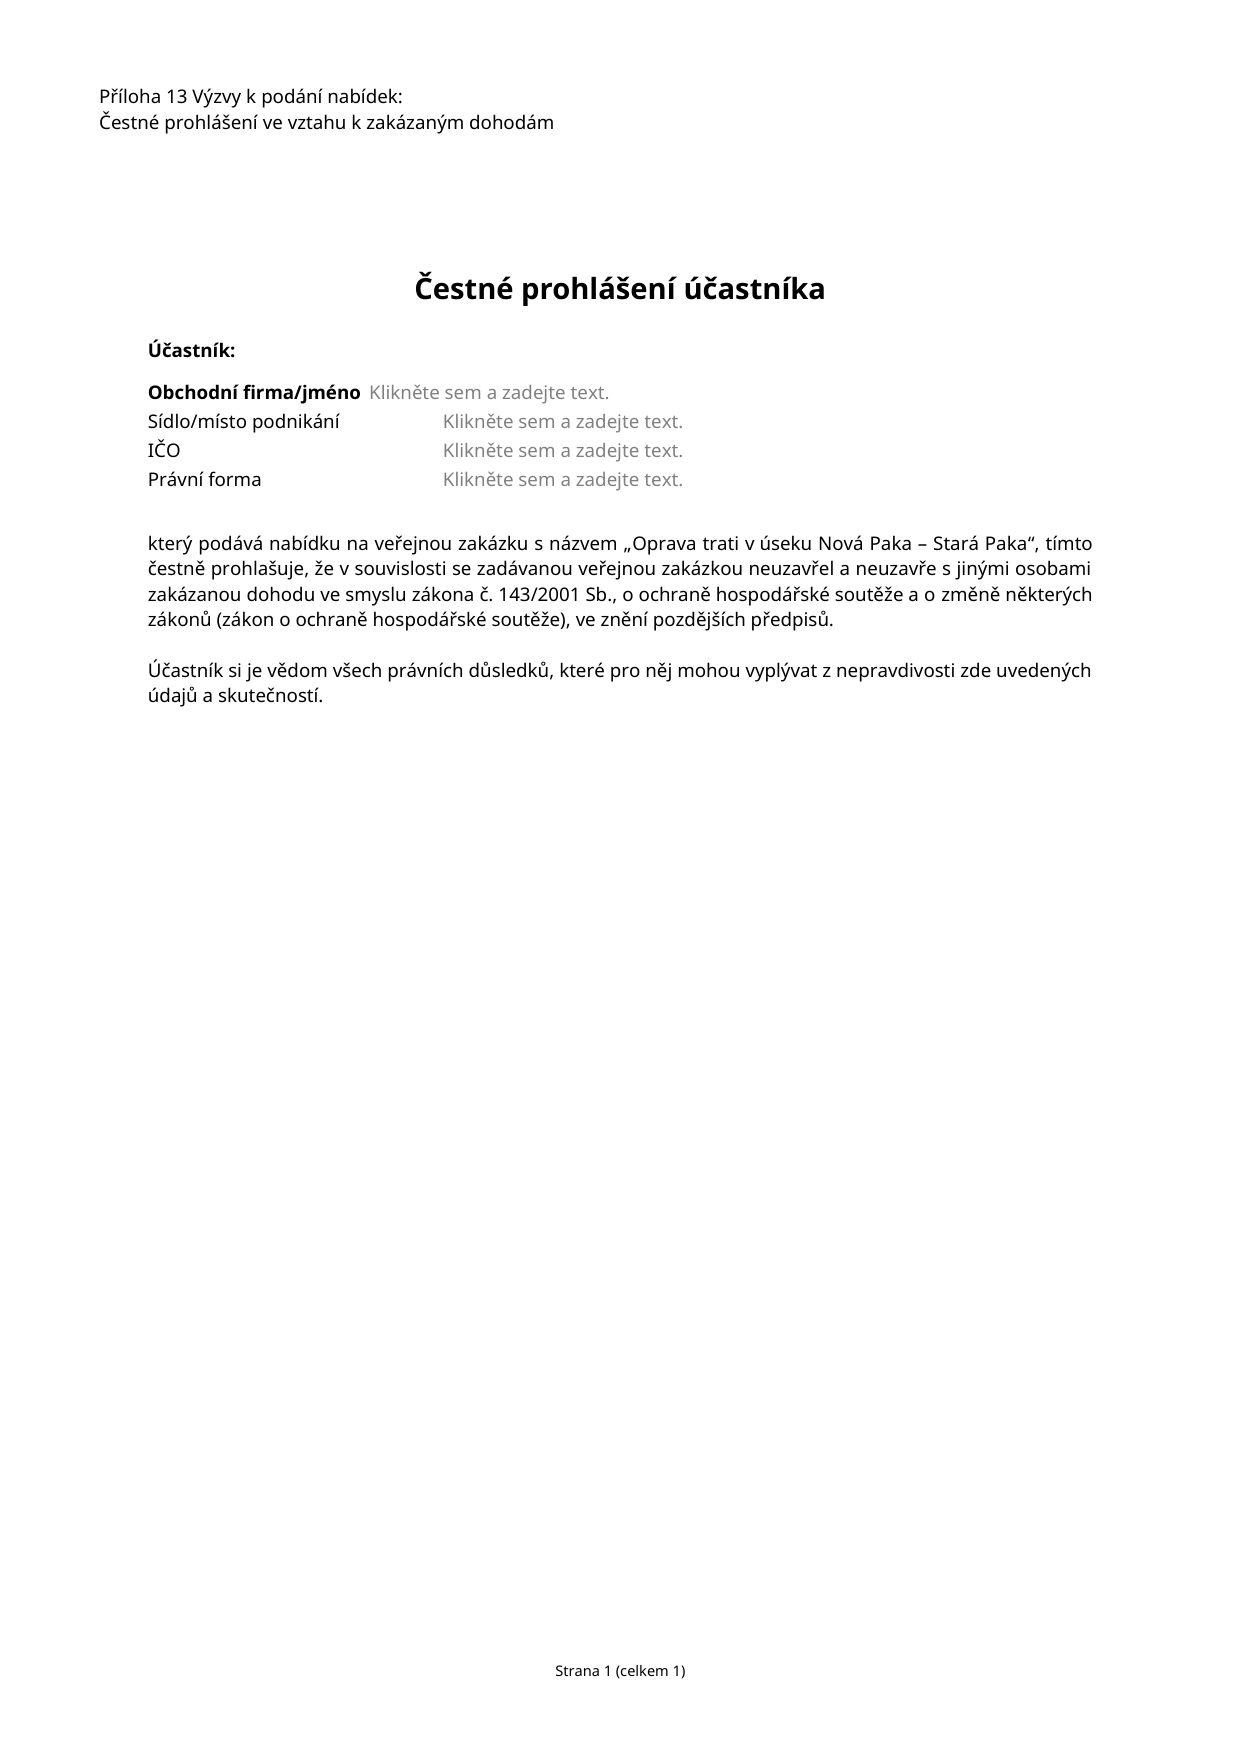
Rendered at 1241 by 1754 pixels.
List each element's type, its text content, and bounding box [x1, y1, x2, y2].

text Účastník: [148, 333, 1093, 364]
text IČO [148, 434, 1093, 463]
text Účastník si je vědom všech právních důsledků, které pro něj mohou vyplývat z nepravdivosti zde uvedených údajů a skutečností. [148, 657, 1093, 708]
text který podává nabídku na veřejnou zakázku s názvem „Oprava trati v úseku Nová Paka – Stará Paka“, tímto čestně prohlašuje, že v souvislosti se zadávanou veřejnou zakázkou neuzavřel a neuzavře s jinými osobami zakázanou dohodu ve smyslu zákona č. 143/2001 Sb., o ochraně hospodářské soutěže a o změně některých zákonů (zákon o ochraně hospodářské soutěže), ve znění pozdějších předpisů. [148, 530, 1093, 632]
title Čestné prohlášení účastníka [148, 268, 1093, 308]
text Právní forma [148, 463, 1093, 492]
text Sídlo/místo podnikání [148, 405, 1093, 434]
text Obchodní firma/jméno [148, 376, 1093, 405]
